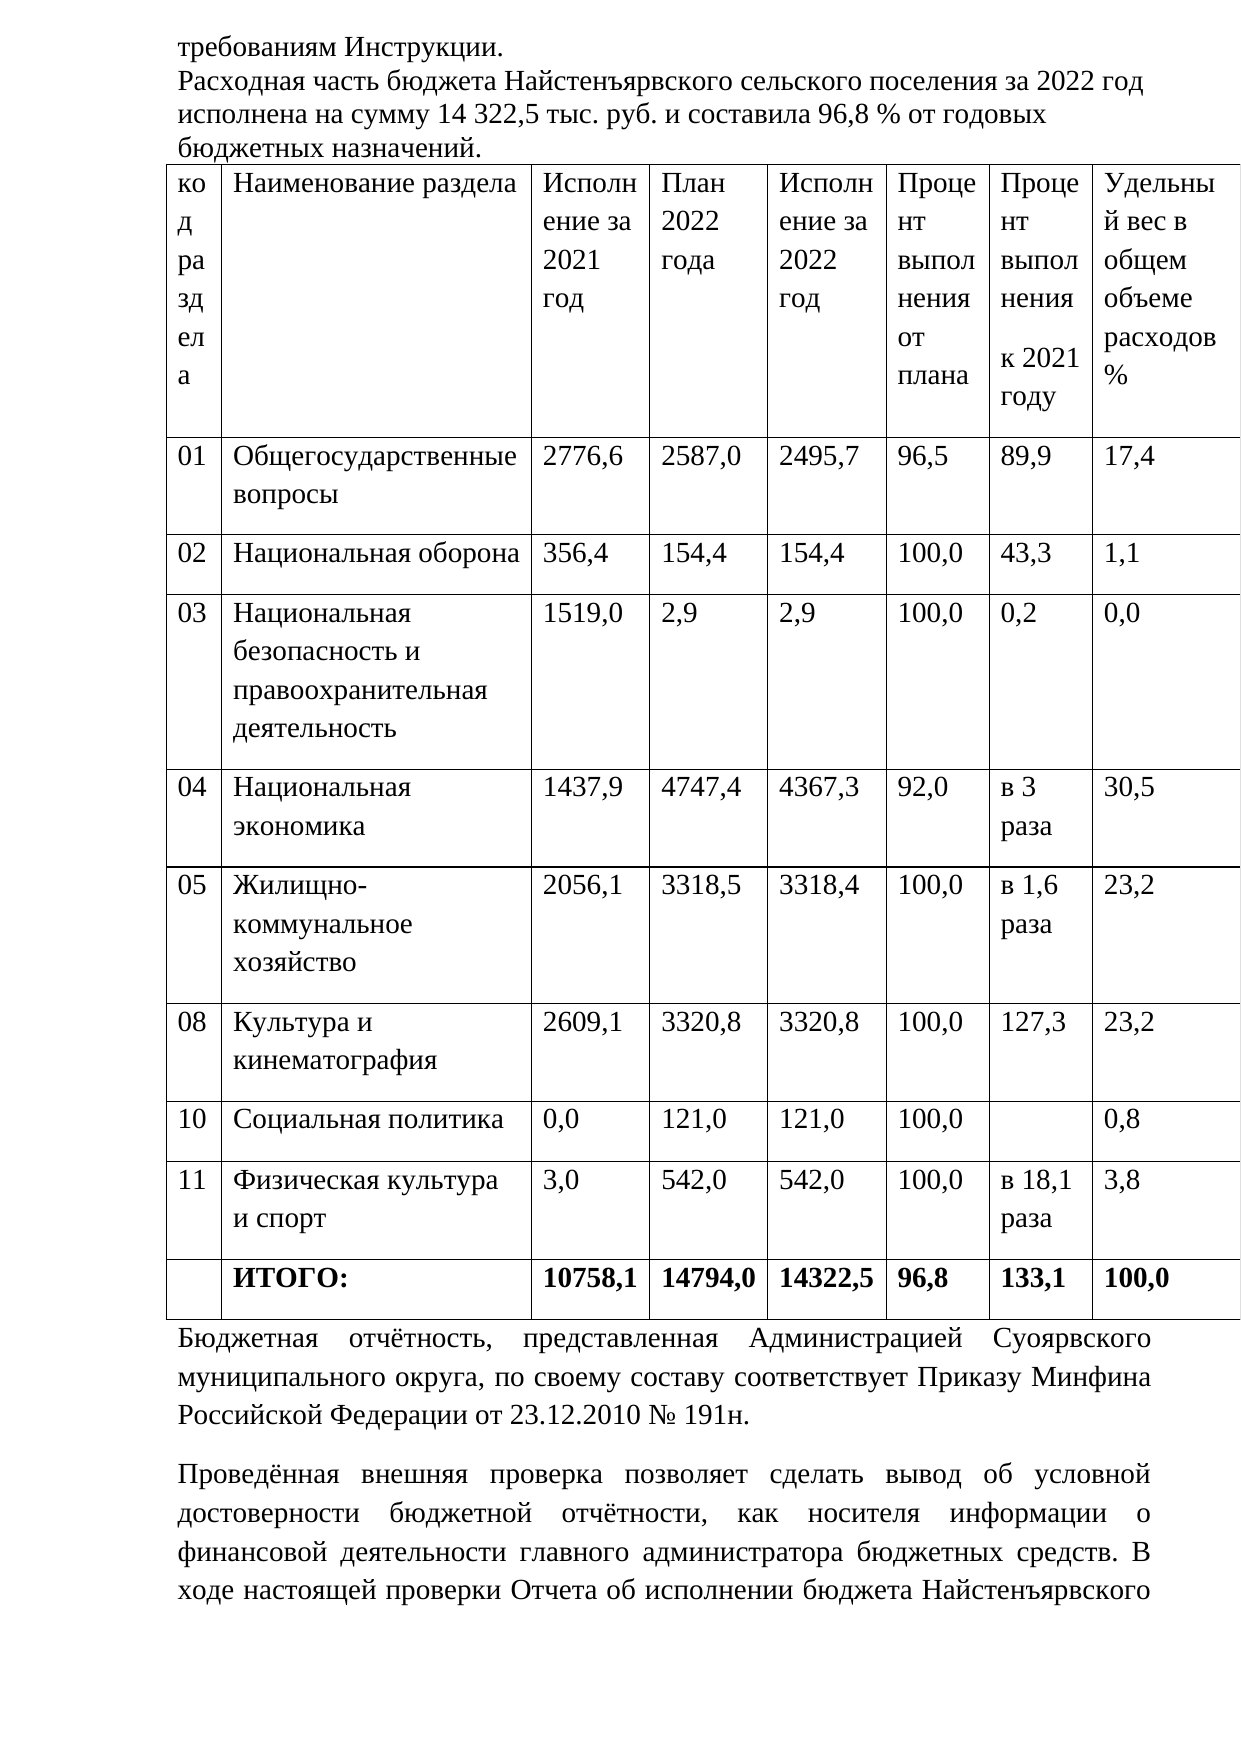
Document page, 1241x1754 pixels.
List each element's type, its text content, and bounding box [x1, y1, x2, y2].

table_cell Общегосударственные вопросы [222, 438, 531, 534]
table_cell 3320,8 [768, 1004, 886, 1101]
table_header Исполнение за 2022 год [768, 165, 886, 437]
text требованиям Инструкции. [177, 29, 1152, 63]
table_cell 3,0 [532, 1162, 649, 1259]
table_cell 17,4 [1093, 438, 1240, 534]
table_cell 4367,3 [768, 770, 886, 866]
table_cell 100,0 [887, 595, 989, 768]
table_cell 133,1 [990, 1260, 1092, 1319]
text Расходная часть бюджета Найстенъярвского сельского поселения за 2022 год исполнена на сумму 14 322,5 тыс. руб. и составила 96,8 % от годовых бюджетных назначений. [177, 63, 1152, 164]
table_cell 3318,5 [650, 868, 767, 1003]
table_cell 14322,5 [768, 1260, 886, 1319]
table_cell 542,0 [650, 1162, 767, 1259]
table_cell 2609,1 [532, 1004, 649, 1101]
text Бюджетная отчётность, представленная Администрацией Суоярвского муниципального округа, по своему составу соответствует Приказу Минфина Российской Федерации от 23.12.2010 № 191н. [177, 1320, 1152, 1431]
table_cell 100,0 [887, 868, 989, 1003]
table_cell 154,4 [650, 535, 767, 594]
table_header Исполнение за 2021 год [532, 165, 649, 437]
table_cell 542,0 [768, 1162, 886, 1259]
table_cell 356,4 [532, 535, 649, 594]
table_cell 2495,7 [768, 438, 886, 534]
table_cell 30,5 [1093, 770, 1240, 866]
table_cell 2,9 [650, 595, 767, 768]
table_cell Национальная безопасность и правоохранительная деятельность [222, 595, 531, 768]
table_cell [990, 1102, 1092, 1161]
table_cell 0,0 [1093, 595, 1240, 768]
table_cell 0,8 [1093, 1102, 1240, 1161]
table_cell 02 [167, 535, 221, 594]
table_header Процент выполнения к 2021 году [990, 165, 1092, 437]
table_header Наименование раздела [222, 165, 531, 437]
table_cell 1437,9 [532, 770, 649, 866]
table_header Процент выполнения от плана [887, 165, 989, 437]
table_cell 154,4 [768, 535, 886, 594]
table_cell в 1,6 раза [990, 868, 1092, 1003]
table_cell 89,9 [990, 438, 1092, 534]
table_cell Национальная экономика [222, 770, 531, 866]
table_cell 04 [167, 770, 221, 866]
table_cell 10 [167, 1102, 221, 1161]
table_header План 2022 года [650, 165, 767, 437]
table_cell 0,0 [532, 1102, 649, 1161]
table_cell 96,5 [887, 438, 989, 534]
table_cell 4747,4 [650, 770, 767, 866]
table_cell 14794,0 [650, 1260, 767, 1319]
table_cell 23,2 [1093, 868, 1240, 1003]
table_cell в 3 раза [990, 770, 1092, 866]
table_cell 2056,1 [532, 868, 649, 1003]
table_cell 11 [167, 1162, 221, 1259]
table_cell Жилищно-коммунальное хозяйство [222, 868, 531, 1003]
table_cell 2776,6 [532, 438, 649, 534]
table_cell 3318,4 [768, 868, 886, 1003]
table_header код раздела [167, 165, 221, 437]
table_cell 43,3 [990, 535, 1092, 594]
table_cell 3,8 [1093, 1162, 1240, 1259]
table_cell 23,2 [1093, 1004, 1240, 1101]
table_cell 100,0 [887, 1102, 989, 1161]
table_cell 127,3 [990, 1004, 1092, 1101]
table_cell 2587,0 [650, 438, 767, 534]
table_cell 1,1 [1093, 535, 1240, 594]
table_cell [167, 1260, 221, 1319]
table_cell 3320,8 [650, 1004, 767, 1101]
table_cell в 18,1 раза [990, 1162, 1092, 1259]
table_cell 121,0 [768, 1102, 886, 1161]
table_header Удельный вес в общем объеме расходов % [1093, 165, 1240, 437]
table_cell 121,0 [650, 1102, 767, 1161]
table_cell Национальная оборона [222, 535, 531, 594]
table_cell 10758,1 [532, 1260, 649, 1319]
table_cell 100,0 [887, 535, 989, 594]
table_cell 100,0 [887, 1162, 989, 1259]
table_cell 0,2 [990, 595, 1092, 768]
table_cell 05 [167, 868, 221, 1003]
table_cell Культура и кинематография [222, 1004, 531, 1101]
table_cell 92,0 [887, 770, 989, 866]
table_cell Социальная политика [222, 1102, 531, 1161]
table_cell 100,0 [1093, 1260, 1240, 1319]
table_cell 03 [167, 595, 221, 768]
table_cell 2,9 [768, 595, 886, 768]
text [177, 1457, 1152, 1606]
table_cell 01 [167, 438, 221, 534]
table_cell 100,0 [887, 1004, 989, 1101]
table_cell 1519,0 [532, 595, 649, 768]
table_cell 08 [167, 1004, 221, 1101]
table_cell ИТОГО: [222, 1260, 531, 1319]
table_cell 96,8 [887, 1260, 989, 1319]
table_cell Физическая культура и спорт [222, 1162, 531, 1259]
